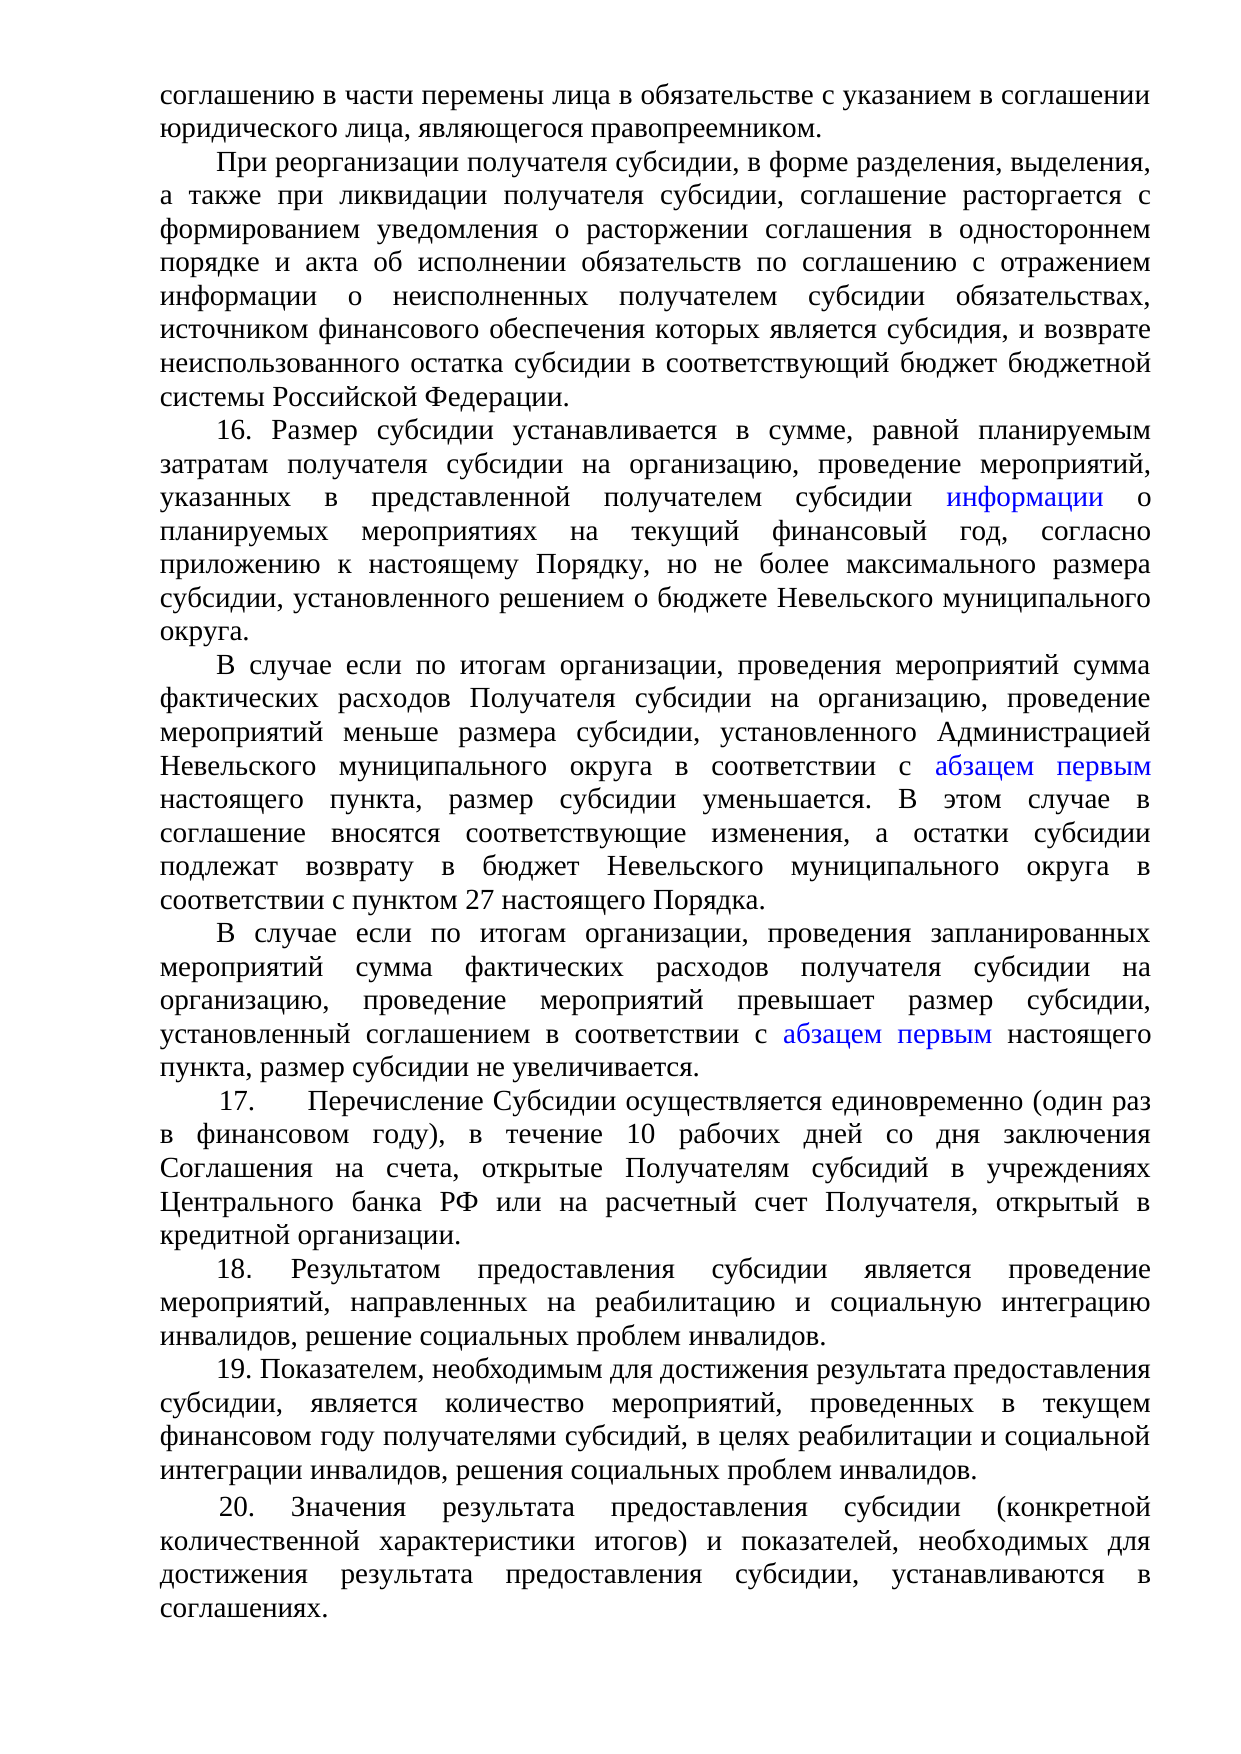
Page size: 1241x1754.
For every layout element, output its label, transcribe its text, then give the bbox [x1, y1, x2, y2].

text 18. Результатом предоставления субсидии является проведение мероприятий, направленных на реабилитацию и социальную интеграцию инвалидов, решение социальных проблем инвалидов. [159, 1251, 1152, 1351]
text В случае если по итогам организации, проведения запланированных мероприятий сумма фактических расходов получателя субсидии на организацию, проведение мероприятий превышает размер субсидии, установленный соглашением в соответствии с абзацем первым настоящего пункта, размер субсидии не увеличивается. [159, 915, 1152, 1083]
text При реорганизации получателя субсидии, в форме разделения, выделения, а также при ликвидации получателя субсидии, соглашение расторгается с формированием уведомления о расторжении соглашения в одностороннем порядке и акта об исполнении обязательств по соглашению с отражением информации о неисполненных получателем субсидии обязательствах, источником финансового обеспечения которых является субсидия, и возврате неиспользованного остатка субсидии в соответствующий бюджет бюджетной системы Российской Федерации. [159, 144, 1152, 412]
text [159, 77, 1152, 144]
text В случае если по итогам организации, проведения мероприятий сумма фактических расходов Получателя субсидии на организацию, проведение мероприятий меньше размера субсидии, установленного Администрацией Невельского муниципального округа в соответствии с абзацем первым настоящего пункта, размер субсидии уменьшается. В этом случае в соглашение вносятся соответствующие изменения, а остатки субсидии подлежат возврату в бюджет Невельского муниципального округа в соответствии с пунктом 27 настоящего Порядка. [159, 647, 1152, 915]
text 16. Размер субсидии устанавливается в сумме, равной планируемым затратам получателя субсидии на организацию, проведение мероприятий, указанных в представленной получателем субсидии информации о планируемых мероприятиях на текущий финансовый год, согласно приложению к настоящему Порядку, но не более максимального размера субсидии, установленного решением о бюджете Невельского муниципального округа. [159, 412, 1152, 647]
text 19. Показателем, необходимым для достижения результата предоставления субсидии, является количество мероприятий, проведенных в текущем финансовом году получателями субсидий, в целях реабилитации и социальной интеграции инвалидов, решения социальных проблем инвалидов. [159, 1351, 1152, 1486]
text 17. Перечисление Субсидии осуществляется единовременно (один раз в финансовом году), в течение 10 рабочих дней со дня заключения Соглашения на счета, открытые Получателям субсидий в учреждениях Центрального банка РФ или на расчетный счет Получателя, открытый в кредитной организации. [159, 1083, 1152, 1251]
text 20. Значения результата предоставления субсидии (конкретной количественной характеристики итогов) и показателей, необходимых для достижения результата предоставления субсидии, устанавливаются в соглашениях. [159, 1489, 1152, 1623]
